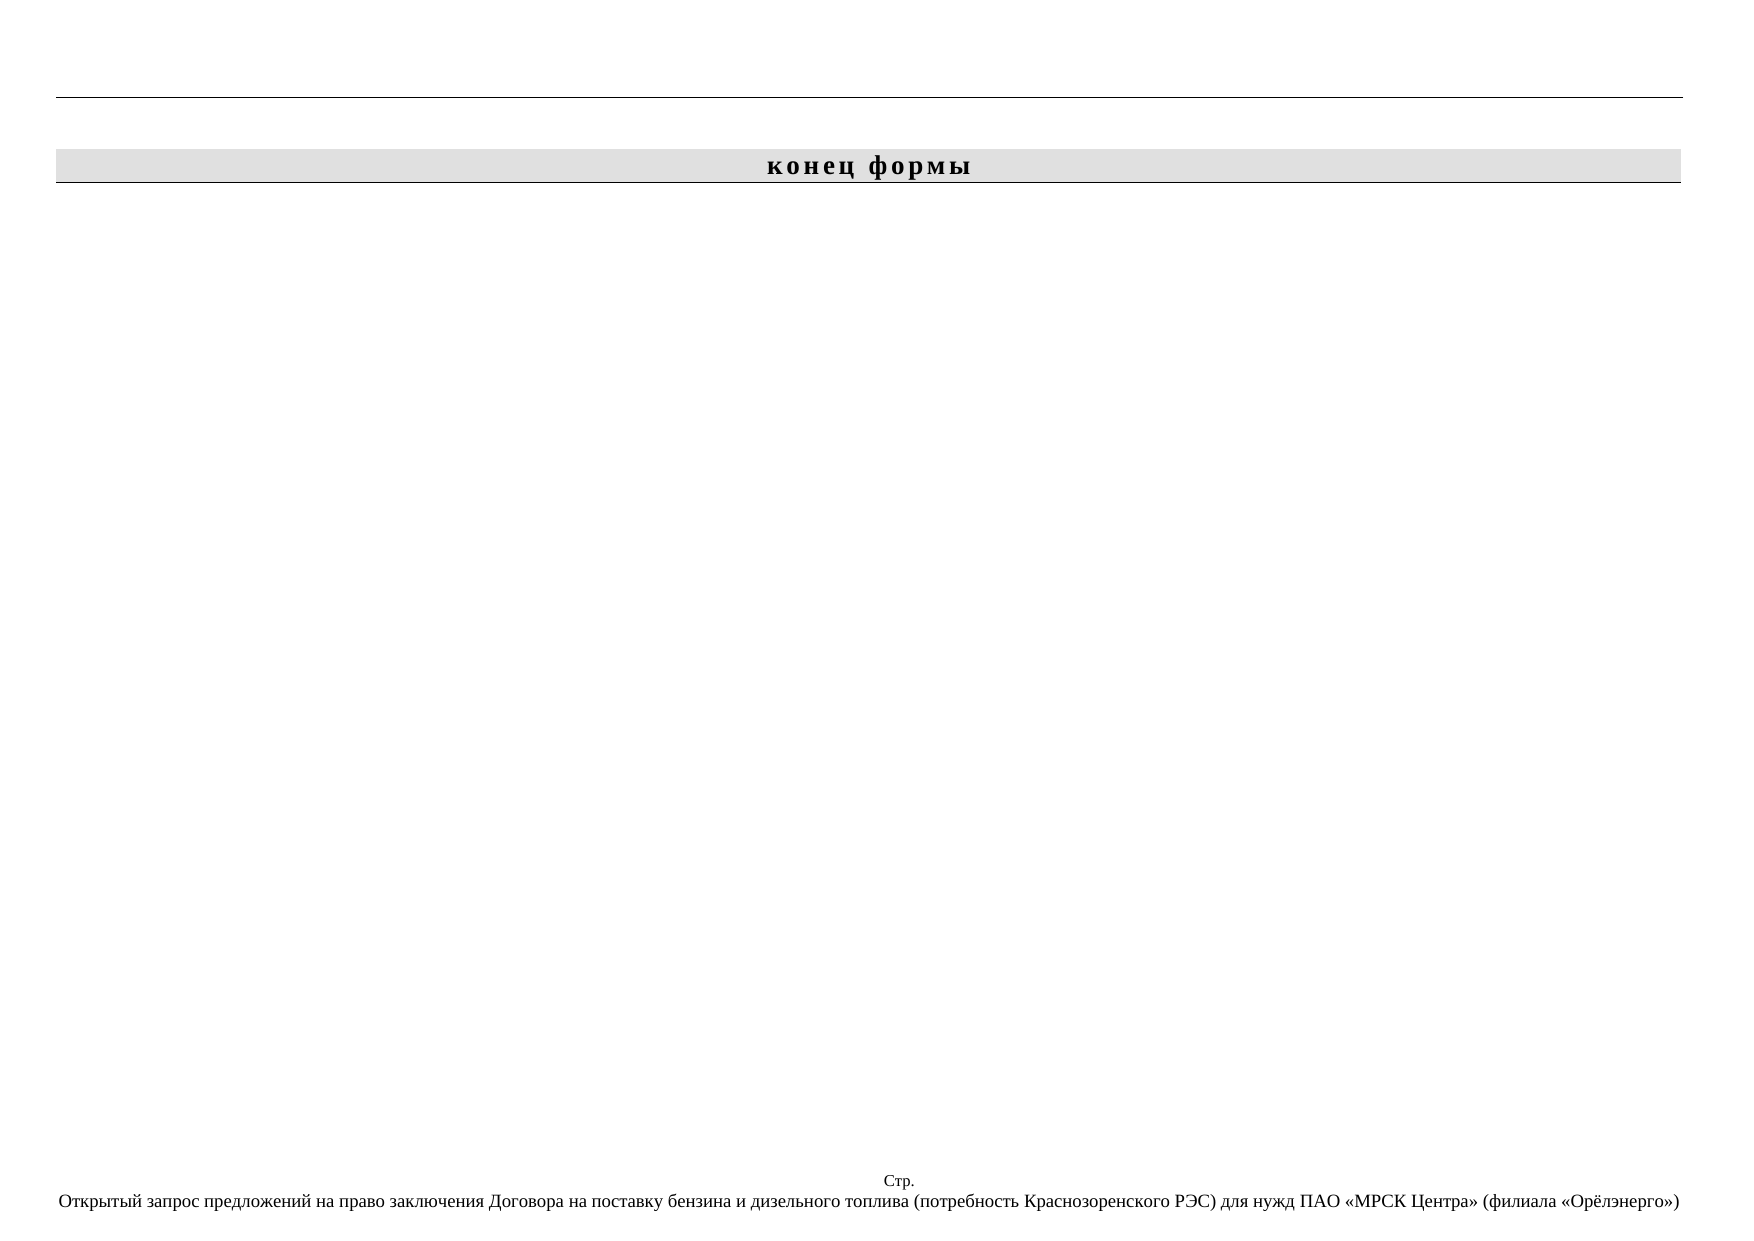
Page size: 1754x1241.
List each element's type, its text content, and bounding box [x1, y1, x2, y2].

text конец формы [56, 149, 1681, 182]
